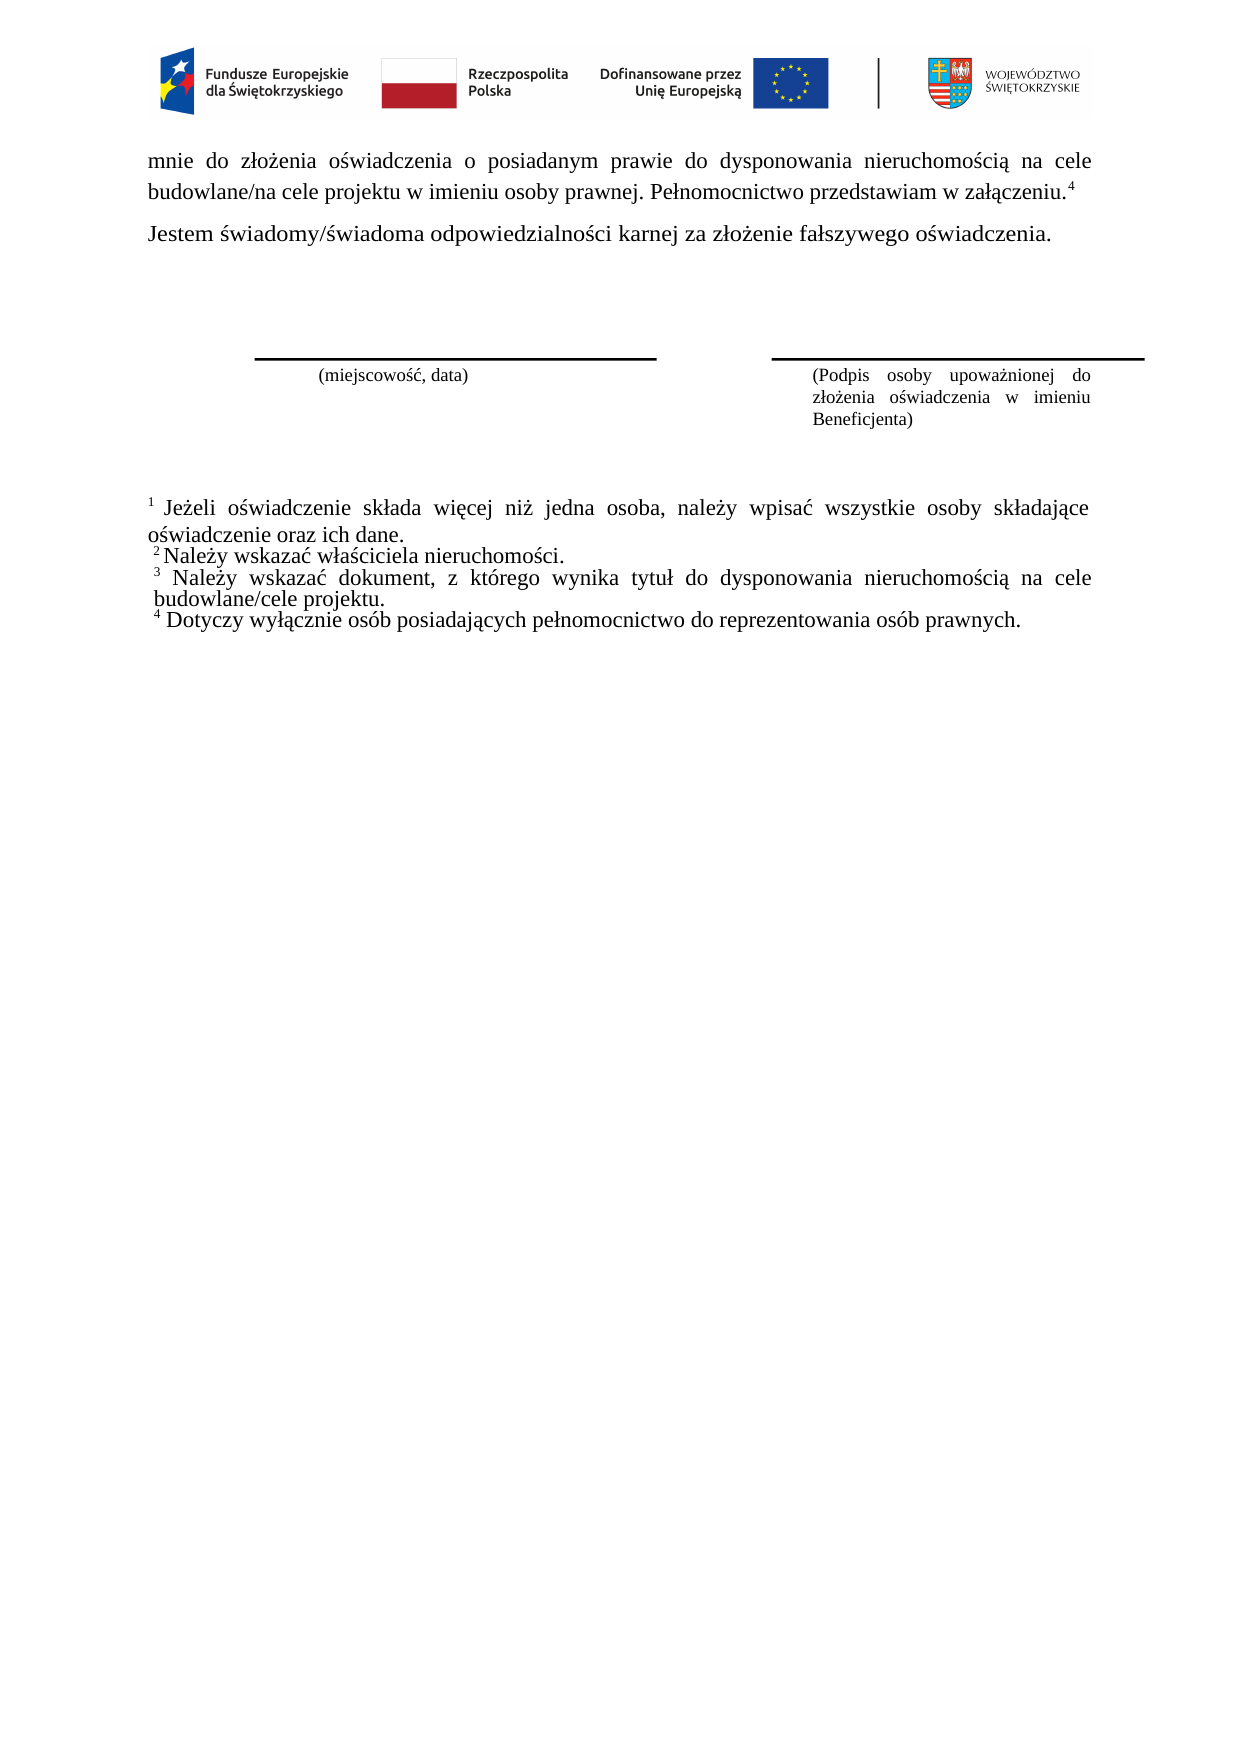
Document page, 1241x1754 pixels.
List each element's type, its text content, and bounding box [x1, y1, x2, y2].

text mnie do złożenia oświadczenia o posiadanym prawie do dysponowania nieruchomością na cele budowlane/na cele projektu w imieniu osoby prawnej. Pełnomocnictwo przedstawiam w załączeniu.4 [148, 148, 1093, 204]
picture [147, 44, 1093, 118]
text 3 Należy wskazać dokument, z którego wynika tytuł do dysponowania nieruchomością na cele budowlane/cele projektu. [154, 568, 1093, 610]
text (miejscowość, data) (Podpis osoby upoważnionej do złożenia oświadczenia w imieniu Beneficjenta) [295, 364, 1091, 429]
text 1 Jeżeli oświadczenie składa więcej niż jedna osoba, należy wpisać wszystkie osoby składające oświadczenie oraz ich dane. [148, 494, 1091, 547]
text Jestem świadomy/świadoma odpowiedzialności karnej za złożenie fałszywego oświadczenia. [148, 221, 1093, 247]
text 4 Dotyczy wyłącznie osób posiadających pełnomocnictwo do reprezentowania osób prawnych. [154, 610, 1093, 631]
text 2 Należy wskazać właściciela nieruchomości. [153, 547, 1093, 568]
